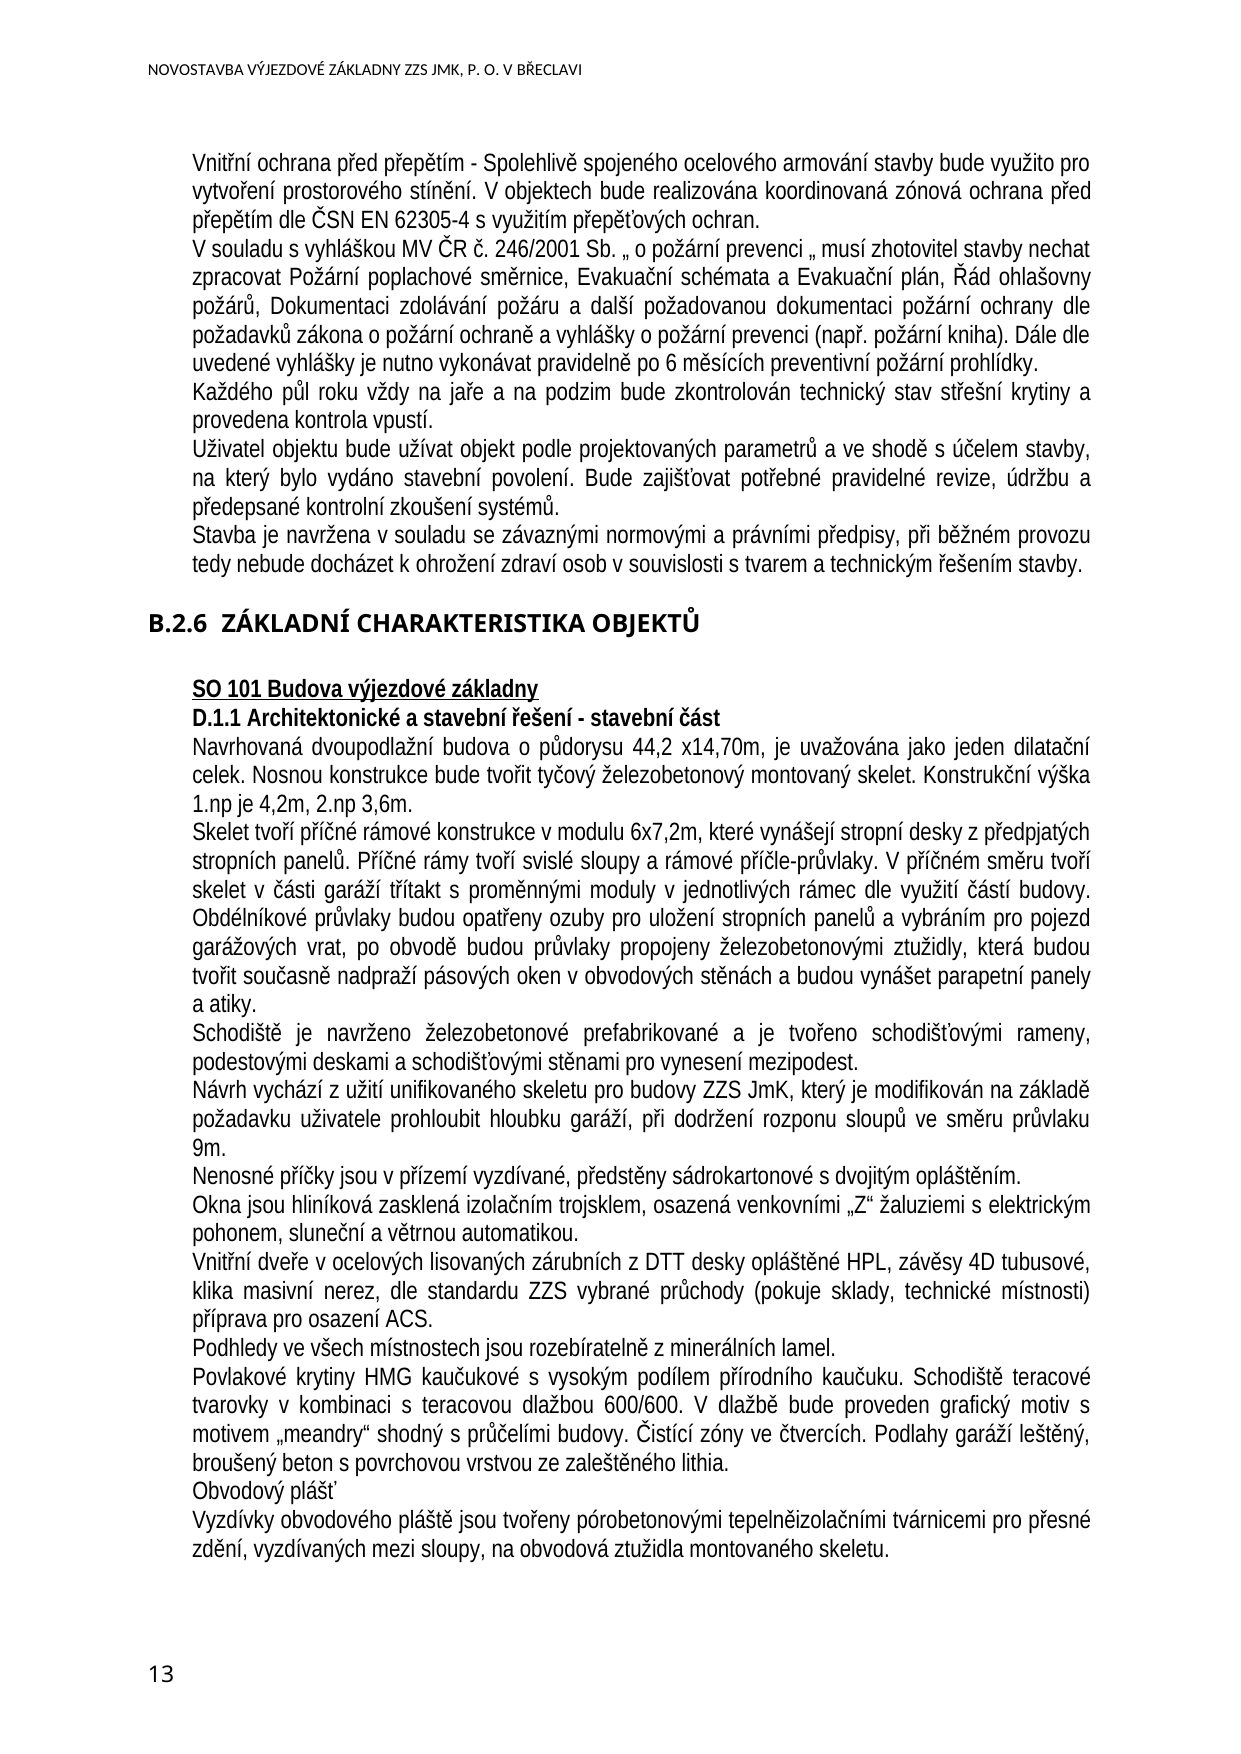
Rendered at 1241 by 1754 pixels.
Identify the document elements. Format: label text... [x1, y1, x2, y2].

text Každého půl roku vždy na jaře a na podzim bude zkontrolován technický stav střešní krytiny a provedena kontrola vpustí. [192, 377, 1092, 434]
text Návrh vychází z užití unifikovaného skeletu pro budovy ZZS JmK, který je modifikován na základě požadavku uživatele prohloubit hloubku garáží, při dodržení rozponu sloupů ve směru průvlaku 9m. [192, 1075, 1092, 1161]
text Vnitřní ochrana před přepětím - Spolehlivě spojeného ocelového armování stavby bude využito pro vytvoření prostorového stínění. V objektech bude realizována koordinovaná zónová ochrana před přepětím dle ČSN EN 62305-4 s využitím přepěťových ochran. [192, 148, 1092, 234]
text Povlakové krytiny HMG kaučukové s vysokým podílem přírodního kaučuku. Schodiště teracové tvarovky v kombinaci s teracovou dlažbou 600/600. V dlažbě bude proveden grafický motiv s motivem „meandry“ shodný s průčelími budovy. Čistící zóny ve čtvercích. Podlahy garáží leštěný, broušený beton s povrchovou vrstvou ze zaleštěného lithia. [192, 1362, 1092, 1476]
text Podhledy ve všech místnostech jsou rozebíratelně z minerálních lamel. [192, 1333, 1092, 1362]
text SO 101 Budova výjezdové základny [192, 674, 1092, 703]
text Stavba je navržena v souladu se závaznými normovými a právními předpisy, při běžném provozu tedy nebude docházet k ohrožení zdraví osob v souvislosti s tvarem a technickým řešením stavby. [192, 520, 1092, 577]
text Vyzdívky obvodového pláště jsou tvořeny pórobetonovými tepelněizolačními tvárnicemi pro přesné zdění, vyzdívaných mezi sloupy, na obvodová ztužidla montovaného skeletu. [192, 1505, 1092, 1562]
text Nenosné příčky jsou v přízemí vyzdívané, předstěny sádrokartonové s dvojitým opláštěním. [192, 1161, 1092, 1190]
text Obvodový plášť [192, 1476, 1092, 1505]
text Okna jsou hliníková zasklená izolačním trojsklem, osazená venkovními „Z“ žaluziemi s elektrickým pohonem, sluneční a větrnou automatikou. [192, 1190, 1092, 1247]
text Uživatel objektu bude užívat objekt podle projektovaných parametrů a ve shodě s účelem stavby, na který bylo vydáno stavební povolení. Bude zajišťovat potřebné pravidelné revize, údržbu a předepsané kontrolní zkoušení systémů. [192, 434, 1092, 520]
text Navrhovaná dvoupodlažní budova o půdorysu 44,2 x14,70m, je uvažována jako jeden dilatační celek. Nosnou konstrukce bude tvořit tyčový železobetonový montovaný skelet. Konstrukční výška 1.np je 4,2m, 2.np 3,6m. [192, 731, 1092, 817]
text Skelet tvoří příčné rámové konstrukce v modulu 6x7,2m, které vynášejí stropní desky z předpjatých stropních panelů. Příčné rámy tvoří svislé sloupy a rámové příčle-průvlaky. V příčném směru tvoří skelet v části garáží třítakt s proměnnými moduly v jednotlivých rámec dle využití částí budovy. Obdélníkové průvlaky budou opatřeny ozuby pro uložení stropních panelů a vybráním pro pojezd garážových vrat, po obvodě budou průvlaky propojeny železobetonovými ztužidly, která budou tvořit současně nadpraží pásových oken v obvodových stěnách a budou vynášet parapetní panely a atiky. [192, 817, 1092, 1018]
text V souladu s vyhláškou MV ČR č. 246/2001 Sb. „ o požární prevenci „ musí zhotovitel stavby nechat zpracovat Požární poplachové směrnice, Evakuační schémata a Evakuační plán, Řád ohlašovny požárů, Dokumentaci zdolávání požáru a další požadovanou dokumentaci požární ochrany dle požadavků zákona o požární ochraně a vyhlášky o požární prevenci (např. požární kniha). Dále dle uvedené vyhlášky je nutno vykonávat pravidelně po 6 měsících preventivní požární prohlídky. [192, 234, 1092, 377]
list ZÁKLADNÍ CHARAKTERISTIKA OBJEKTŮ [148, 606, 1092, 640]
text Schodiště je navrženo železobetonové prefabrikované a je tvořeno schodišťovými rameny, podestovými deskami a schodišťovými stěnami pro vynesení mezipodest. [192, 1018, 1092, 1075]
text D.1.1 Architektonické a stavební řešení - stavební část [192, 703, 1092, 731]
text Vnitřní dveře v ocelových lisovaných zárubních z DTT desky opláštěné HPL, závěsy 4D tubusové, klika masivní nerez, dle standardu ZZS vybrané průchody (pokuje sklady, technické místnosti) příprava pro osazení ACS. [192, 1247, 1092, 1333]
